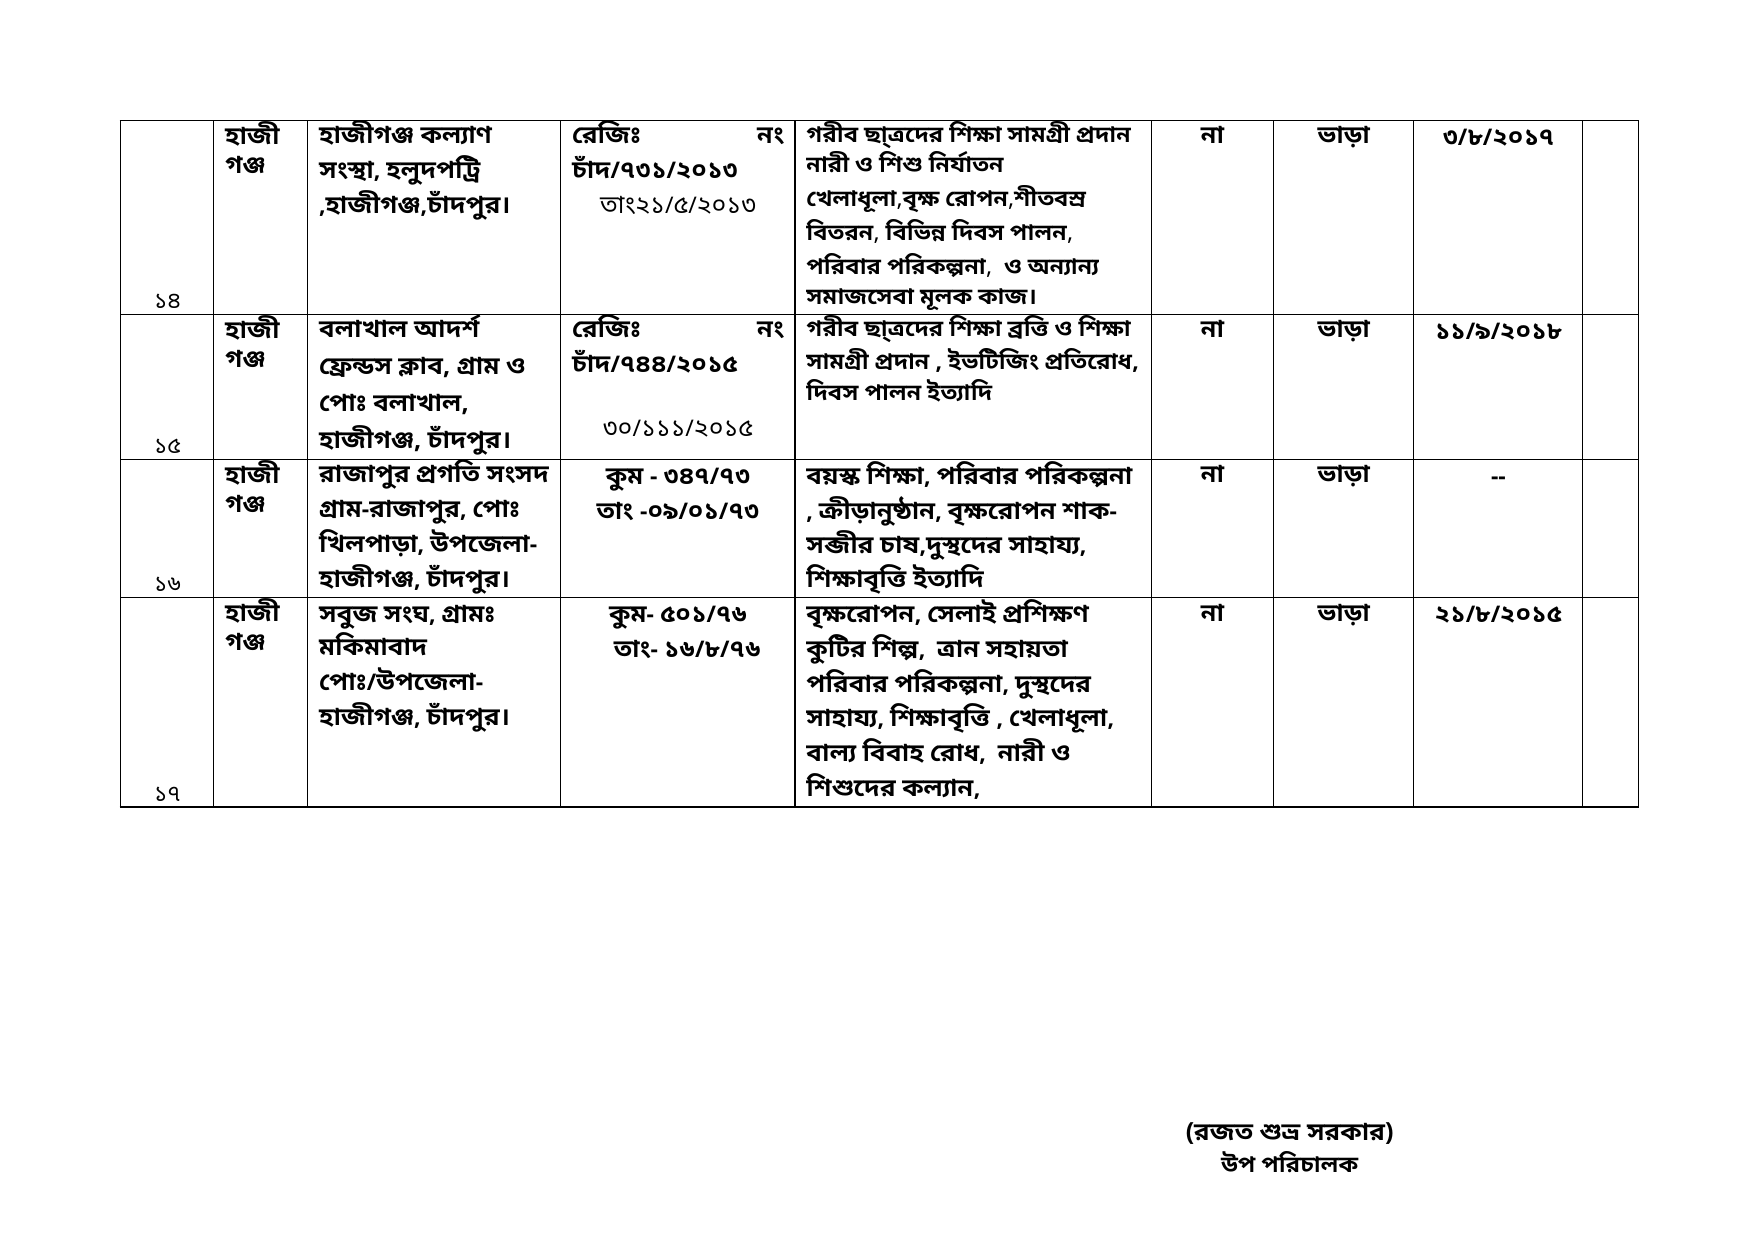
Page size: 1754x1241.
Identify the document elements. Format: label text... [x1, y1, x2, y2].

table_cell [1583, 121, 1638, 314]
table_cell কুম- ৫০১/৭৬ তাং- ১৬/৮/৭৬ [561, 598, 794, 806]
table_cell ১৭ [121, 598, 213, 806]
table_cell বলাখাল আদর্শ ফ্রেন্ডস ক্লাব, গ্রাম ও পোঃ বলাখাল, হাজীগঞ্জ, চাঁদপুর। [308, 315, 560, 459]
table_cell রেজিঃ নং চাঁদ/৭৪৪/২০১৫ ৩০/১১১/২০১৫ [561, 315, 794, 459]
table_cell ১৬ [121, 460, 213, 597]
table_cell হাজীগঞ্জ [214, 598, 307, 806]
table_cell হাজীগঞ্জ [214, 460, 307, 597]
table_cell ১৪ [121, 121, 213, 314]
table_cell ভাড়া [1274, 598, 1413, 806]
table_cell রাজাপুর প্রগতি সংসদ গ্রাম-রাজাপুর, পোঃ খিলপাড়া, উপজেলা-হাজীগঞ্জ, চাঁদপুর। [308, 460, 560, 597]
text (রজত শুভ্র সরকার) [945, 1114, 1634, 1151]
table_cell -- [1414, 460, 1582, 597]
table_cell না [1152, 315, 1273, 459]
table_cell [1583, 460, 1638, 597]
table_cell বৃক্ষরোপন, সেলাই প্রশিক্ষণ কুটির শিল্প, ত্রান সহায়তা পরিবার পরিকল্পনা, দুস্থদের সাহায্য, শিক্ষাবৃত্তি , খেলাধূলা, বাল্য বিবাহ রোধ, নারী ও শিশুদের কল্যান, [796, 598, 1151, 806]
table_cell [1583, 315, 1638, 459]
table_cell হাজীগঞ্জ [214, 315, 307, 459]
table_cell হাজীগঞ্জ [214, 121, 307, 314]
table_cell গরীব ছা্ত্রদের শিক্ষা সামগ্রী প্রদান নারী ও শিশু নির্যাতন খেলাধূলা,বৃক্ষ রোপন,শীতবস্র বিতরন, বিভিন্ন দিবস পালন, পরিবার পরিকল্পনা, ও অন্যান্য সমাজসেবা মূলক কাজ। [796, 121, 1151, 314]
table_cell সবুজ সংঘ, গ্রামঃ মকিমাবাদ পোঃ/উপজেলা- হাজীগঞ্জ, চাঁদপুর। [308, 598, 560, 806]
table_cell ১৫ [121, 315, 213, 459]
table_cell রেজিঃ নং চাঁদ/৭৩১/২০১৩ তাং২১/৫/২০১৩ [561, 121, 794, 314]
table_cell না [1152, 121, 1273, 314]
table_cell বয়স্ক শিক্ষা, পরিবার পরিকল্পনা , ক্রীড়ানুষ্ঠান, বৃক্ষরোপন শাক-সব্জীর চাষ,দুস্থদের সাহায্য, শিক্ষাবৃত্তি ইত্যাদি [796, 460, 1151, 597]
table_cell না [1152, 460, 1273, 597]
table_cell ভাড়া [1274, 315, 1413, 459]
table_cell ভাড়া [1274, 460, 1413, 597]
table_cell হাজীগঞ্জ কল্যাণ সংস্থা, হলুদপট্রি ,হাজীগঞ্জ,চাঁদপুর। [308, 121, 560, 314]
table_cell না [1152, 598, 1273, 806]
table_cell [1583, 598, 1638, 806]
text উপ পরিচালক [945, 1151, 1634, 1181]
table_cell ৩/৮/২০১৭ [1414, 121, 1582, 314]
table_cell কুম - ৩৪৭/৭৩ তাং -০৯/০১/৭৩ [561, 460, 794, 597]
table_cell ১১/৯/২০১৮ [1414, 315, 1582, 459]
table_cell ভাড়া [1274, 121, 1413, 314]
table_cell ২১/৮/২০১৫ [1414, 598, 1582, 806]
table_cell গরীব ছা্ত্রদের শিক্ষা ব্রত্তি ও শিক্ষা সামগ্রী প্রদান , ইভটিজিং প্রতিরোধ, দিবস পালন ইত্যাদি [796, 315, 1151, 459]
